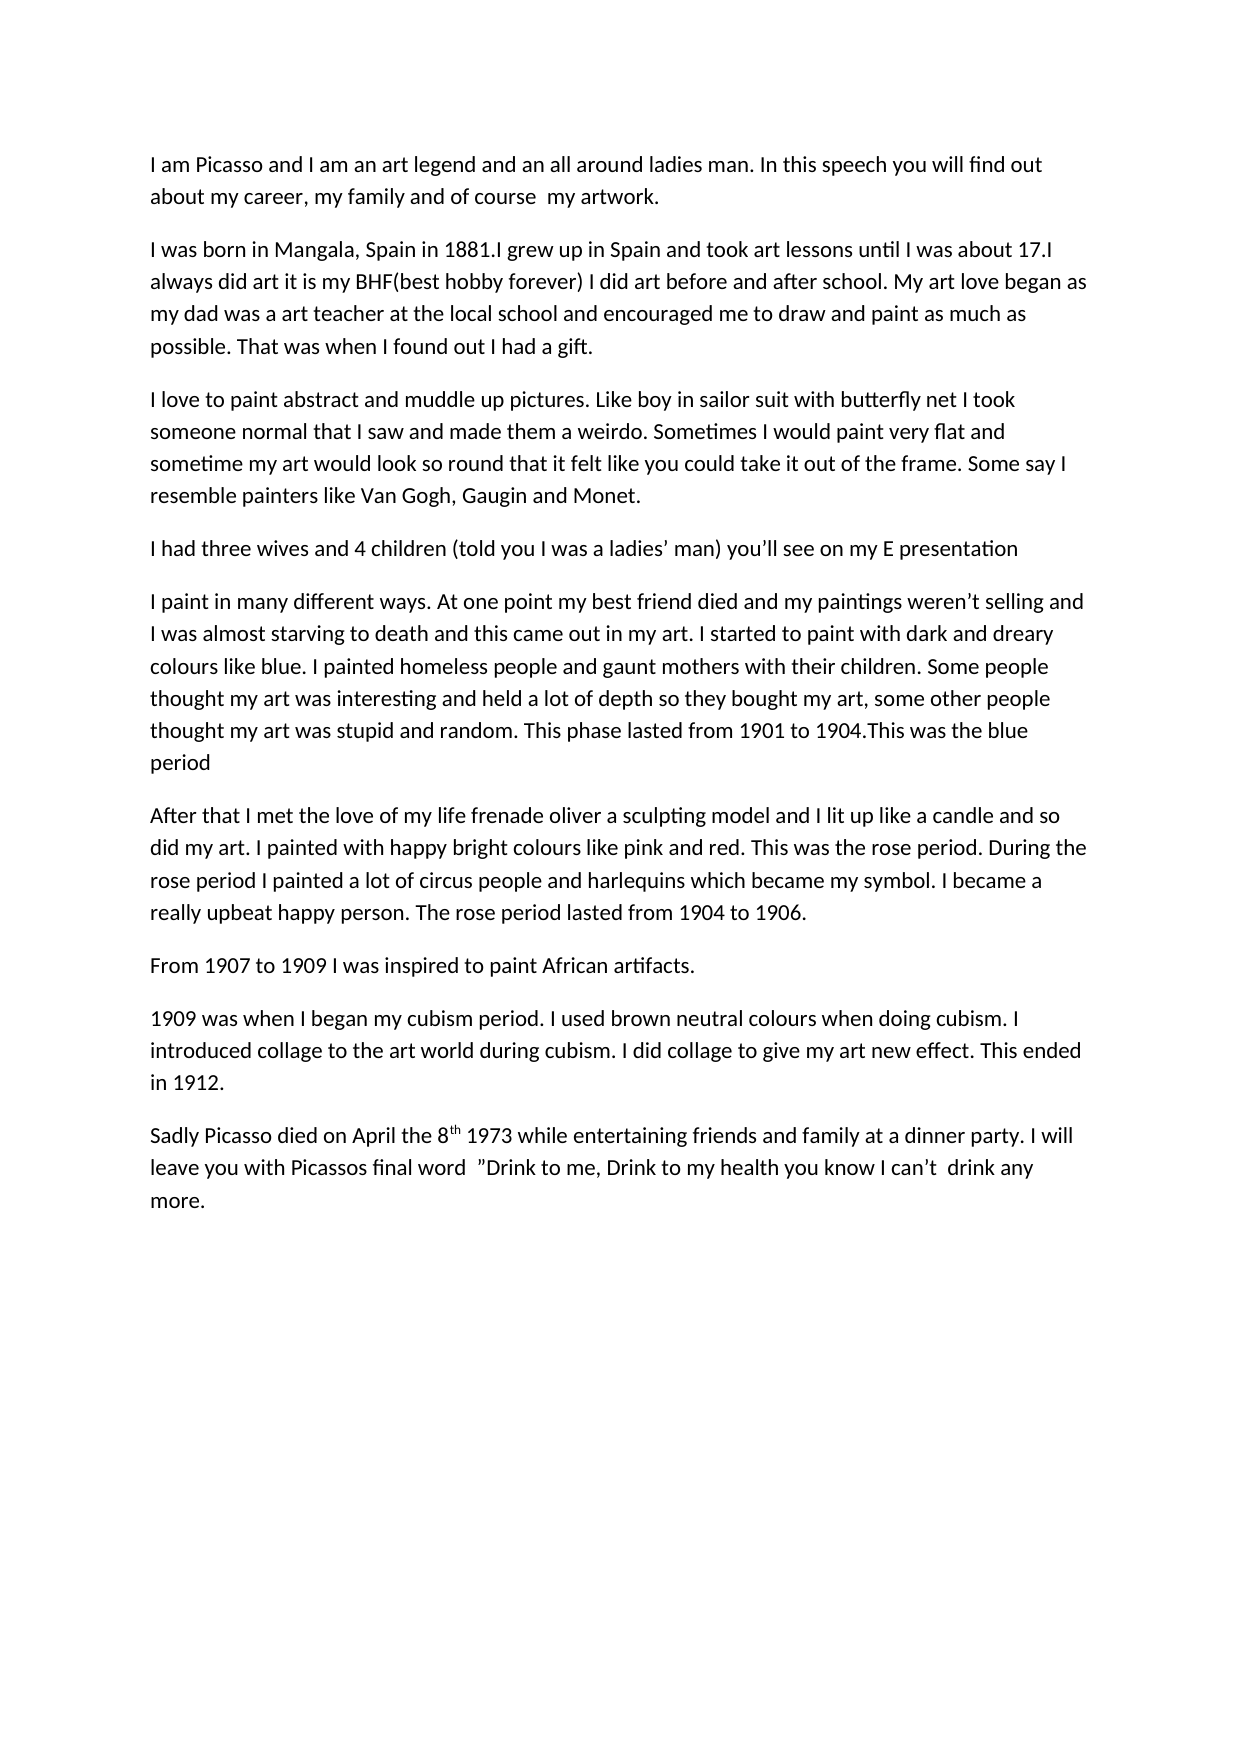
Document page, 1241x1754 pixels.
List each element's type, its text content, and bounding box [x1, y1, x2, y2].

text I paint in many different ways. At one point my best friend died and my paintings weren’t selling and I was almost starving to death and this came out in my art. I started to paint with dark and dreary colours like blue. I painted homeless people and gaunt mothers with their children. Some people thought my art was interesting and held a lot of depth so they bought my art, some other people thought my art was stupid and random. This phase lasted from 1901 to 1904.This was the blue period [150, 587, 1090, 776]
text Sadly Picasso died on April the 8th 1973 while entertaining friends and family at a dinner party. I will leave you with Picassos final word ”Drink to me, Drink to my health you know I can’t drink any more. [150, 1121, 1090, 1214]
text I was born in Mangala, Spain in 1881.I grew up in Spain and took art lessons until I was about 17.I always did art it is my BHF(best hobby forever) I did art before and after school. My art love began as my dad was a art teacher at the local school and encouraged me to draw and paint as much as possible. That was when I found out I had a gift. [150, 235, 1090, 360]
text After that I met the love of my life frenade oliver a sculpting model and I lit up like a candle and so did my art. I painted with happy bright colours like pink and red. This was the rose period. During the rose period I painted a lot of circus people and harlequins which became my symbol. I became a really upbeat happy person. The rose period lasted from 1904 to 1906. [150, 801, 1090, 926]
text I love to paint abstract and muddle up pictures. Like boy in sailor suit with butterfly net I took someone normal that I saw and made them a weirdo. Sometimes I would paint very flat and sometime my art would look so round that it felt like you could take it out of the frame. Some say I resemble painters like Van Gogh, Gaugin and Monet. [150, 385, 1090, 509]
text I am Picasso and I am an art legend and an all around ladies man. In this speech you will find out about my career, my family and of course my artwork. [150, 150, 1090, 210]
text I had three wives and 4 children (told you I was a ladies’ man) you’ll see on my E presentation [150, 534, 1090, 562]
text 1909 was when I began my cubism period. I used brown neutral colours when doing cubism. I introduced collage to the art world during cubism. I did collage to give my art new effect. This ended in 1912. [150, 1004, 1090, 1096]
text From 1907 to 1909 I was inspired to paint African artifacts. [150, 951, 1090, 979]
